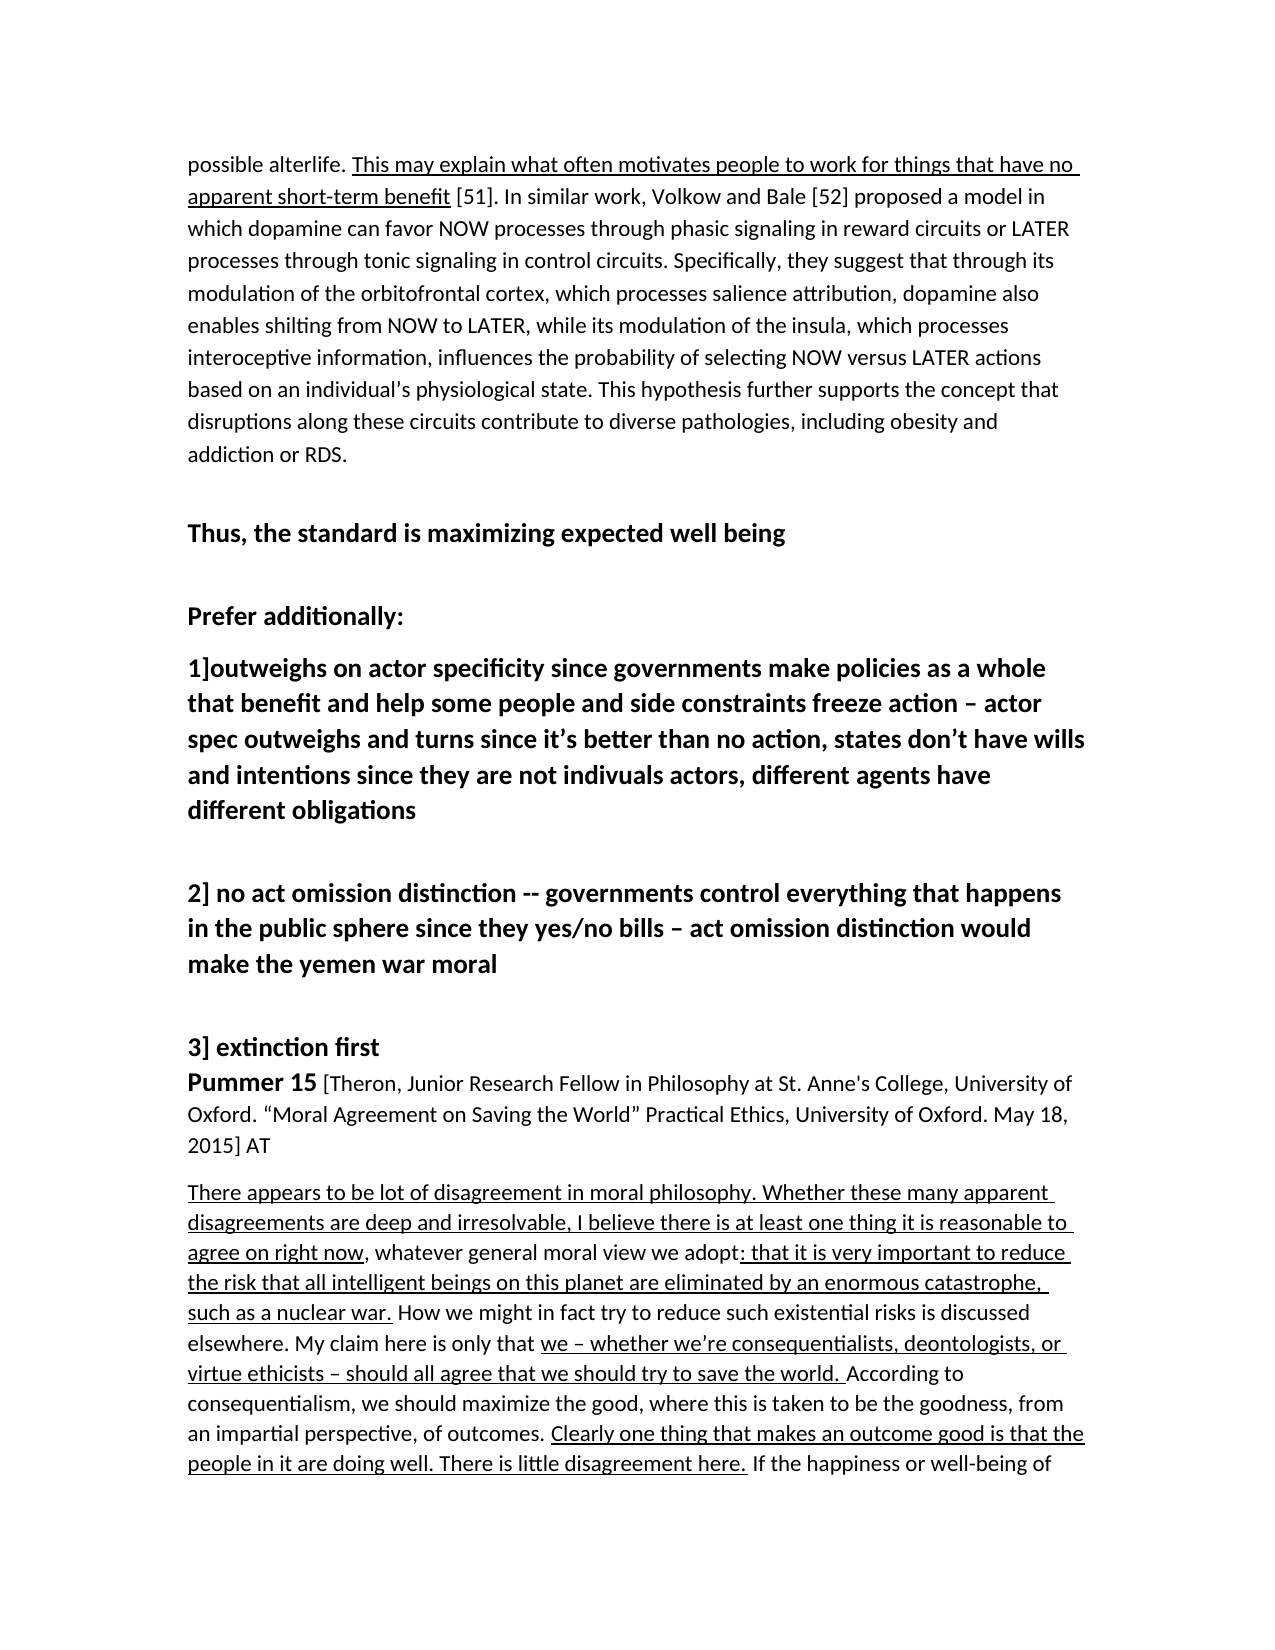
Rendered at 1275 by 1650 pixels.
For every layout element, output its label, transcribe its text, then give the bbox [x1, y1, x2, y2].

subtitle Thus, the standard is maximizing expected well being [187, 516, 1087, 549]
subtitle 1]outweighs on actor specificity since governments make policies as a whole that benefit and help some people and side constraints freeze action – actor spec outweighs and turns since it’s better than no action, states don’t have wills and intentions since they are not indivuals actors, different agents have different obligations [187, 651, 1087, 826]
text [187, 1178, 1087, 1477]
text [187, 150, 1087, 468]
subtitle 3] extinction first [187, 1030, 1087, 1063]
text Prefer additionally: [187, 599, 1087, 632]
text Pummer 15 [Theron, Junior Research Fellow in Philosophy at St. Anne's College, University of Oxford. “Moral Agreement on Saving the World” Practical Ethics, University of Oxford. May 18, 2015] AT [187, 1065, 1087, 1159]
subtitle 2] no act omission distinction -- governments control everything that happens in the public sphere since they yes/no bills – act omission distinction would make the yemen war moral [187, 876, 1087, 980]
